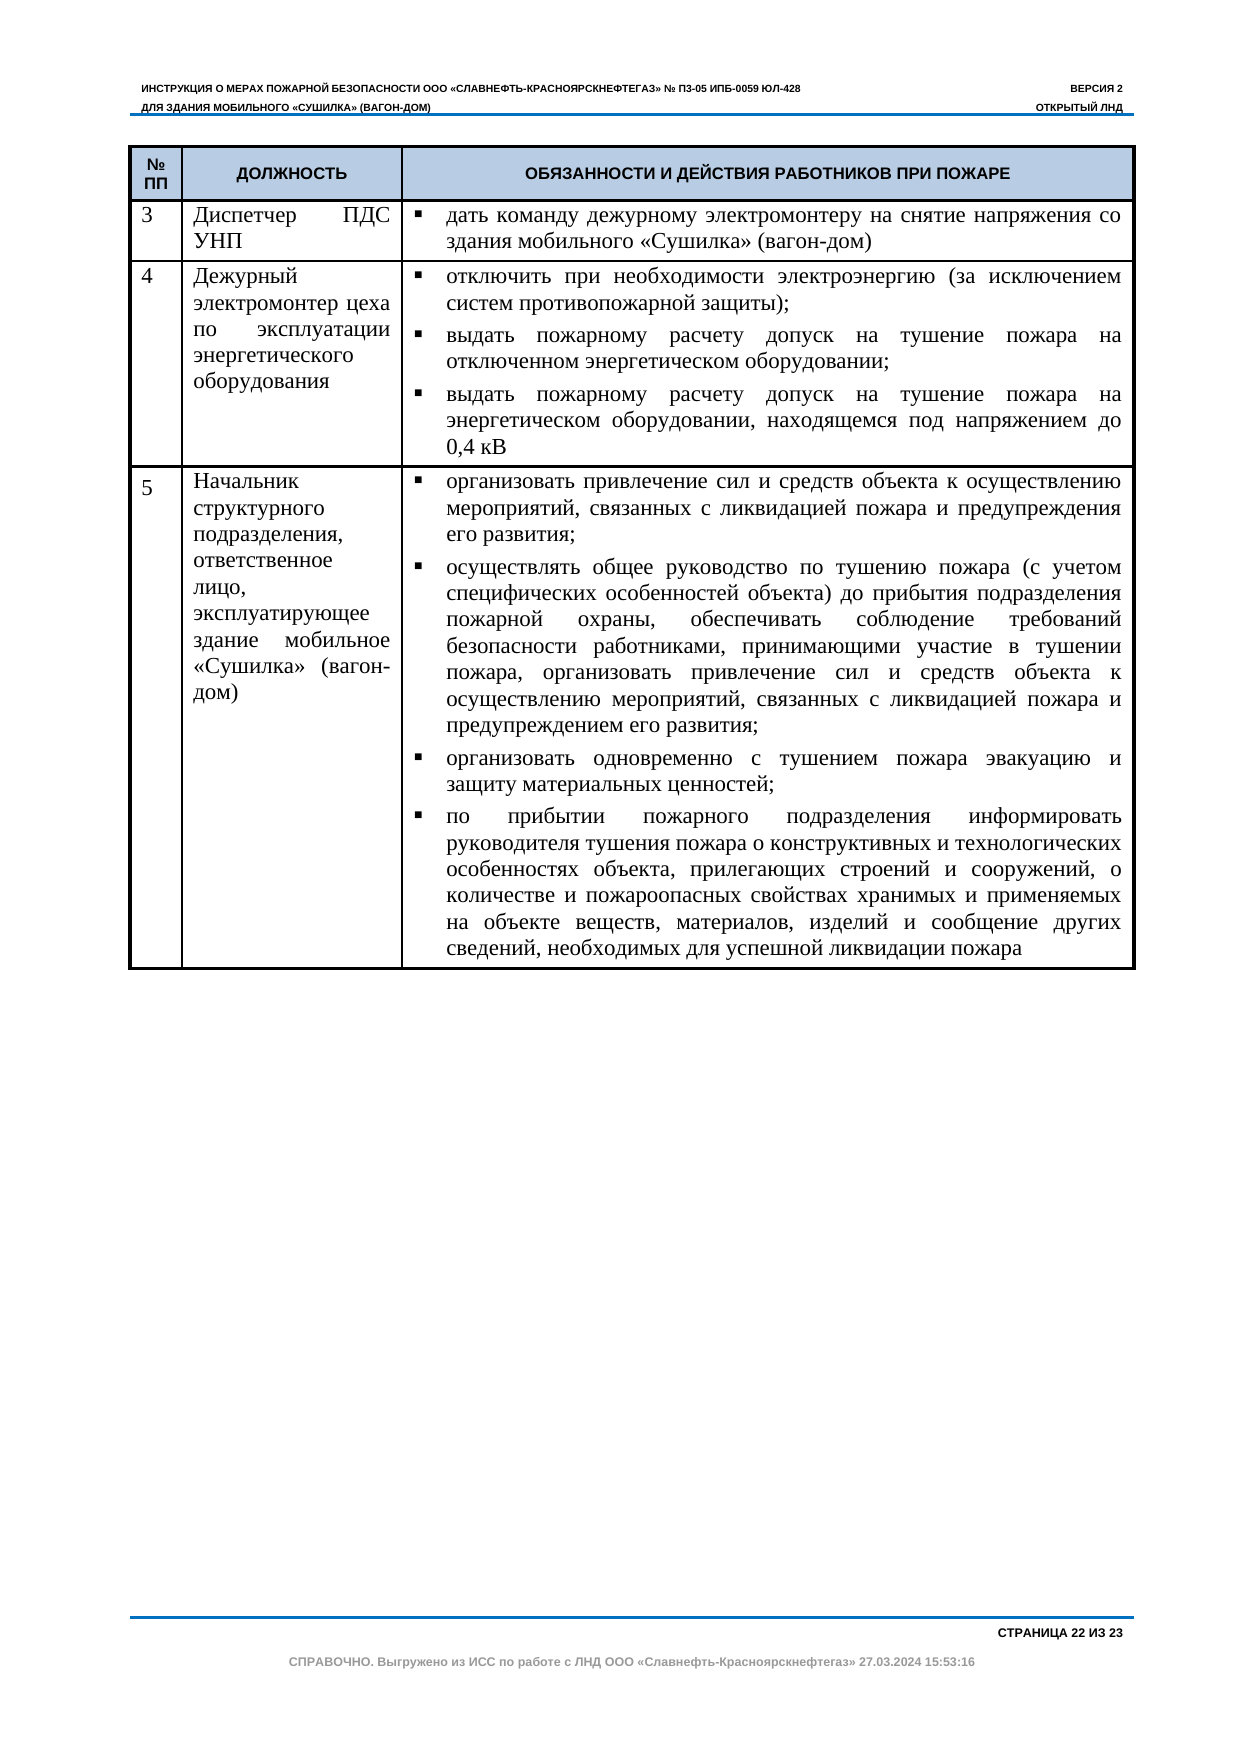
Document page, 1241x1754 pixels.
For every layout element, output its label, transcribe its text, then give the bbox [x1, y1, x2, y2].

table_cell [132, 202, 181, 260]
table_header обязанности и действия работников при пожаре [403, 148, 1132, 199]
table_cell отключить при необходимости электроэнергию (за исключением систем противопожарной защиты); выдать пожарному расчету допуск на тушение пожара на отключенном энергетическом оборудовании; выдать пожарному расчету допуск на тушение пожара на энергетическом оборудовании, находящемся под напряжением до 0,4 кВ [403, 262, 1132, 465]
table_header ДОЛЖНОСТЬ [183, 148, 401, 199]
table_cell Диспетчер ПДС УНП [183, 202, 401, 260]
table_cell [132, 262, 181, 465]
table_cell Начальник структурного подразделения, ответственное лицо, эксплуатирующее здание мобильное «Сушилка» (вагон-дом) [183, 468, 401, 967]
table_cell организовать привлечение сил и средств объекта к осуществлению мероприятий, связанных с ликвидацией пожара и предупреждения его развития; осуществлять общее руководство по тушению пожара (с учетом специфических особенностей объекта) до прибытия подразделения пожарной охраны, обеспечивать соблюдение требований безопасности работниками, принимающими участие в тушении пожара, организовать привлечение сил и средств объекта к осуществлению мероприятий, связанных с ликвидацией пожара и предупреждением его развития; организовать одновременно с тушением пожара эвакуацию и защиту материальных ценностей; по прибытии пожарного подразделения информировать руководителя тушения пожара о конструктивных и технологических особенностях объекта, прилегающих строений и сооружений, о количестве и пожароопасных свойствах хранимых и применяемых на объекте веществ, материалов, изделий и сообщение других сведений, необходимых для успешной ликвидации пожара [403, 468, 1132, 967]
table_cell [132, 468, 181, 967]
table_cell Дежурный электромонтер цеха по эксплуатации энергетического оборудования [183, 262, 401, 465]
table_cell дать команду дежурному электромонтеру на снятие напряжения со здания мобильного «Сушилка» (вагон-дом) [403, 202, 1132, 260]
table_header № пп [132, 148, 181, 199]
